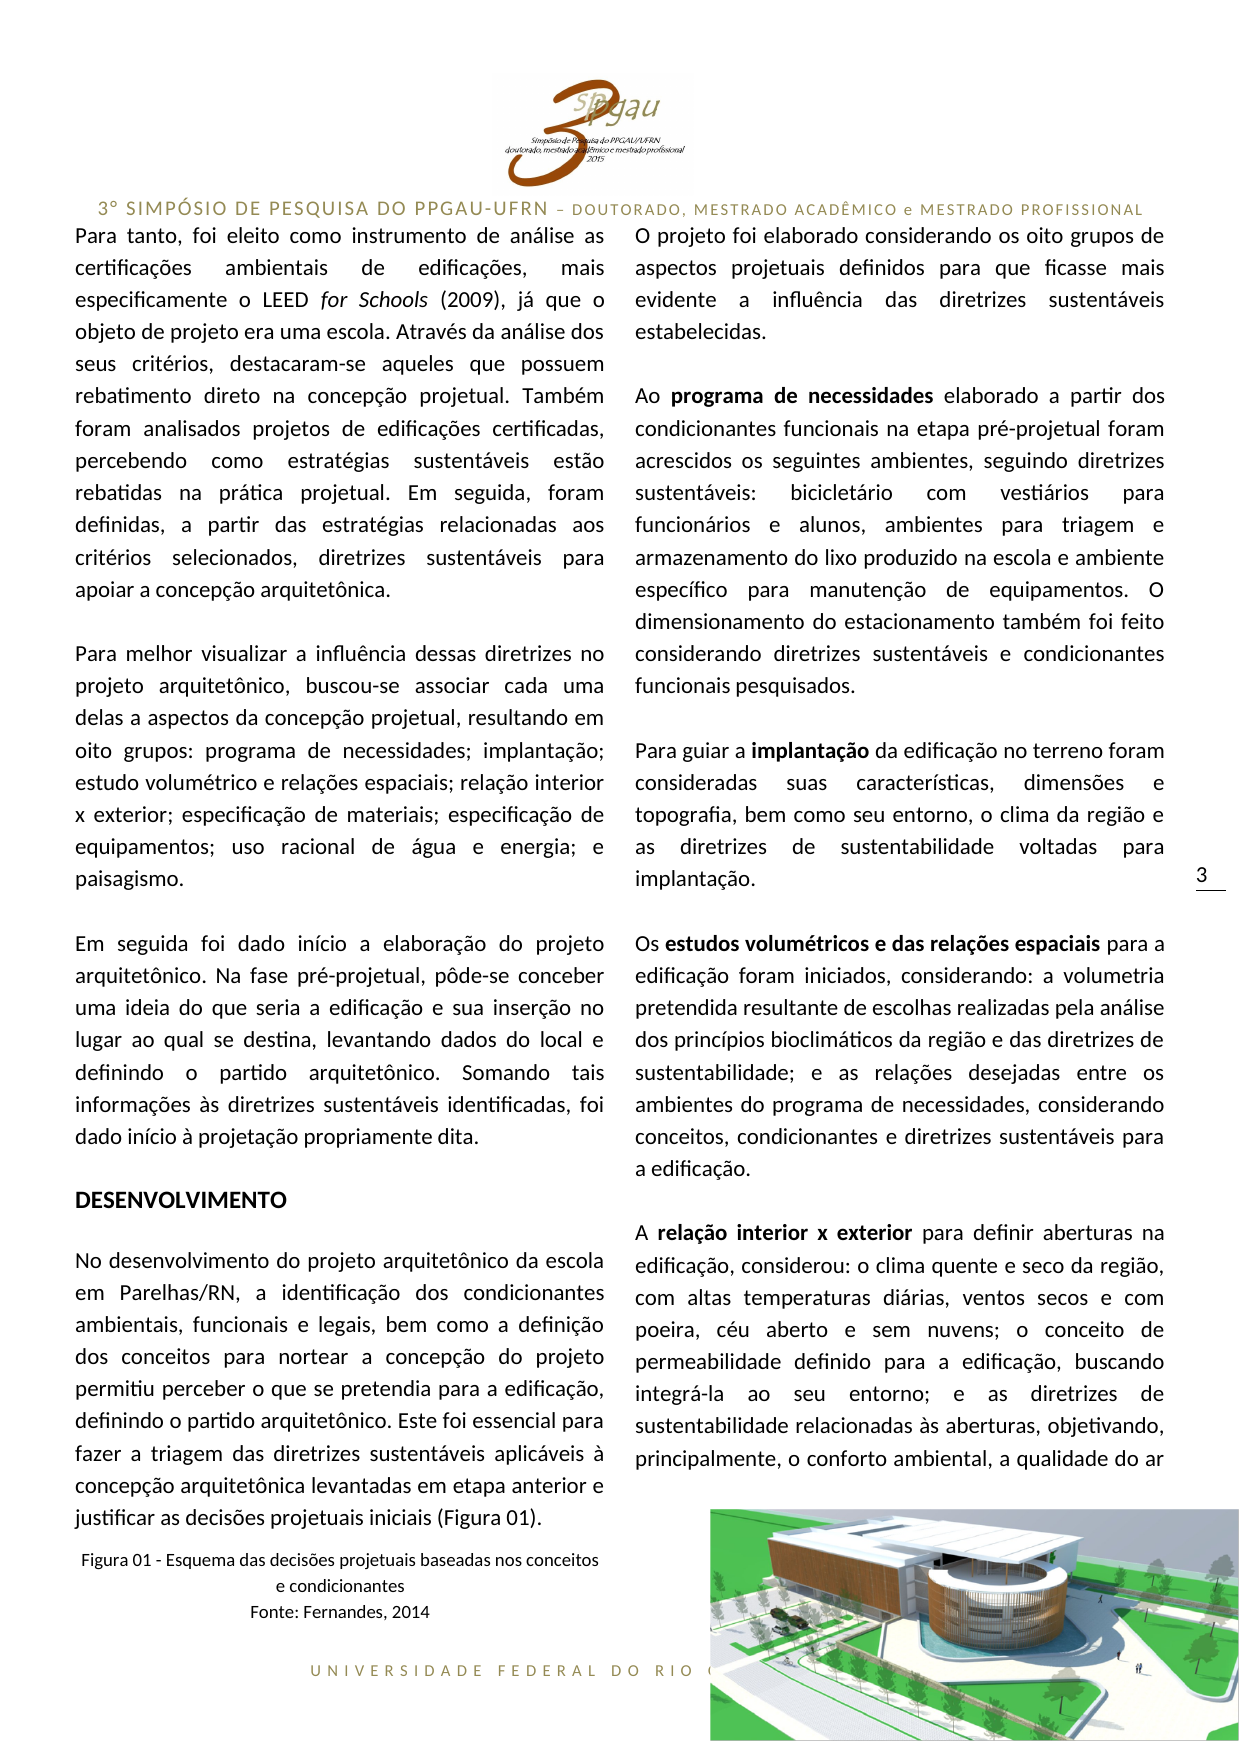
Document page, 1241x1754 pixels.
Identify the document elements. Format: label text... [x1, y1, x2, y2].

picture [492, 73, 694, 196]
text Em seguida foi dado início a elaboração do projeto arquitetônico. Na fase pré-projetual, pôde-se conceber uma ideia do que seria a edificação e sua inserção no lugar ao qual se destina, levantando dados do local e definindo o partido arquitetônico. Somando tais informações às diretrizes sustentáveis identificadas, foi dado início à projetação propriamente dita. [75, 929, 605, 1150]
text DESENVOLVIMENTO [75, 1185, 605, 1215]
text O projeto foi elaborado considerando os oito grupos de aspectos projetuais definidos para que ficasse mais evidente a influência das diretrizes sustentáveis estabelecidas. [635, 221, 1165, 345]
text No desenvolvimento do projeto arquitetônico da escola em Parelhas/RN, a identificação dos condicionantes ambientais, funcionais e legais, bem como a definição dos conceitos para nortear a concepção do projeto permitiu perceber o que se pretendia para a edificação, definindo o partido arquitetônico. Este foi essencial para fazer a triagem das diretrizes sustentáveis aplicáveis à concepção arquitetônica levantadas em etapa anterior e justificar as decisões projetuais iniciais (Figura 01). [75, 1246, 605, 1531]
text A relação interior x exterior para definir aberturas na edificação, considerou: o clima quente e seco da região, com altas temperaturas diárias, ventos secos e com poeira, céu aberto e sem nuvens; o conceito de permeabilidade definido para a edificação, buscando integrá-la ao seu entorno; e as diretrizes de sustentabilidade relacionadas às aberturas, objetivando, principalmente, o conforto ambiental, a qualidade do ar interior e a comunicação entre a edificação e seu entorno, tornando-a mais atrativa para a comunidade. [635, 1218, 1165, 1472]
text Para guiar a implantação da edificação no terreno foram consideradas suas características, dimensões e topografia, bem como seu entorno, o clima da região e as diretrizes de sustentabilidade voltadas para implantação. [635, 736, 1165, 892]
picture [710, 1507, 1241, 1742]
text Ao programa de necessidades elaborado a partir dos condicionantes funcionais na etapa pré-projetual foram acrescidos os seguintes ambientes, seguindo diretrizes sustentáveis: bicicletário com vestiários para funcionários e alunos, ambientes para triagem e armazenamento do lixo produzido na escola e ambiente específico para manutenção de equipamentos. O dimensionamento do estacionamento também foi feito considerando diretrizes sustentáveis e condicionantes funcionais pesquisados. [635, 382, 1165, 699]
text Os estudos volumétricos e das relações espaciais para a edificação foram iniciados, considerando: a volumetria pretendida resultante de escolhas realizadas pela análise dos princípios bioclimáticos da região e das diretrizes de sustentabilidade; e as relações desejadas entre os ambientes do programa de necessidades, considerando conceitos, condicionantes e diretrizes sustentáveis para a edificação. [635, 929, 1165, 1182]
text Figura 01 - Esquema das decisões projetuais baseadas nos conceitos e condicionantes [75, 1548, 605, 1597]
text Para melhor visualizar a influência dessas diretrizes no projeto arquitetônico, buscou-se associar cada uma delas a aspectos da concepção projetual, resultando em oito grupos: programa de necessidades; implantação; estudo volumétrico e relações espaciais; relação interior x exterior; especificação de materiais; especificação de equipamentos; uso racional de água e energia; e paisagismo. [75, 639, 605, 892]
text Fonte: Fernandes, 2014 [75, 1601, 605, 1623]
text Para tanto, foi eleito como instrumento de análise as certificações ambientais de edificações, mais especificamente o LEED for Schools (2009), já que o objeto de projeto era uma escola. Através da análise dos seus critérios, destacaram-se aqueles que possuem rebatimento direto na concepção projetual. Também foram analisados projetos de edificações certificadas, percebendo como estratégias sustentáveis estão rebatidas na prática projetual. Em seguida, foram definidas, a partir das estratégias relacionadas aos critérios selecionados, diretrizes sustentáveis para apoiar a concepção arquitetônica. [75, 221, 605, 603]
